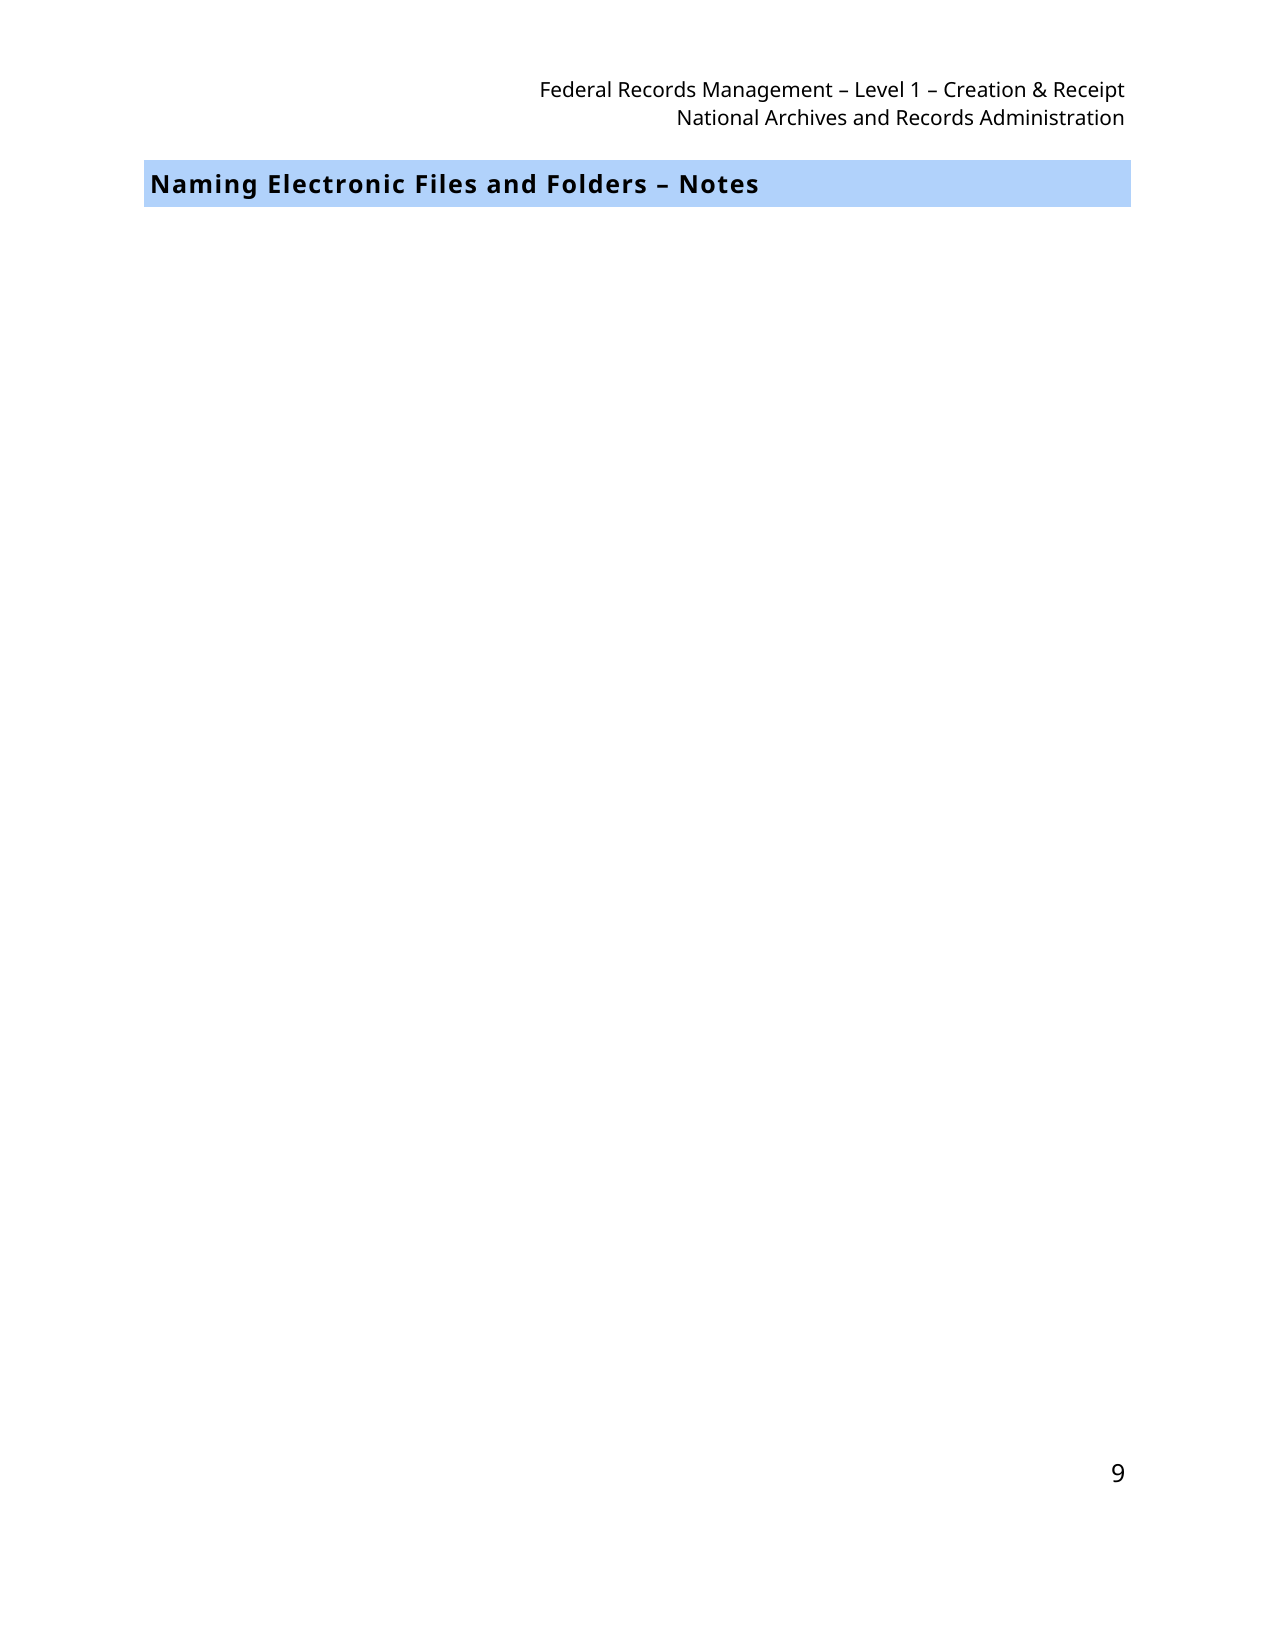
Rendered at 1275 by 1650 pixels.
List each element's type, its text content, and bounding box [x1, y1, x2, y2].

subtitle Naming Electronic Files and Folders – Notes [150, 167, 1125, 201]
